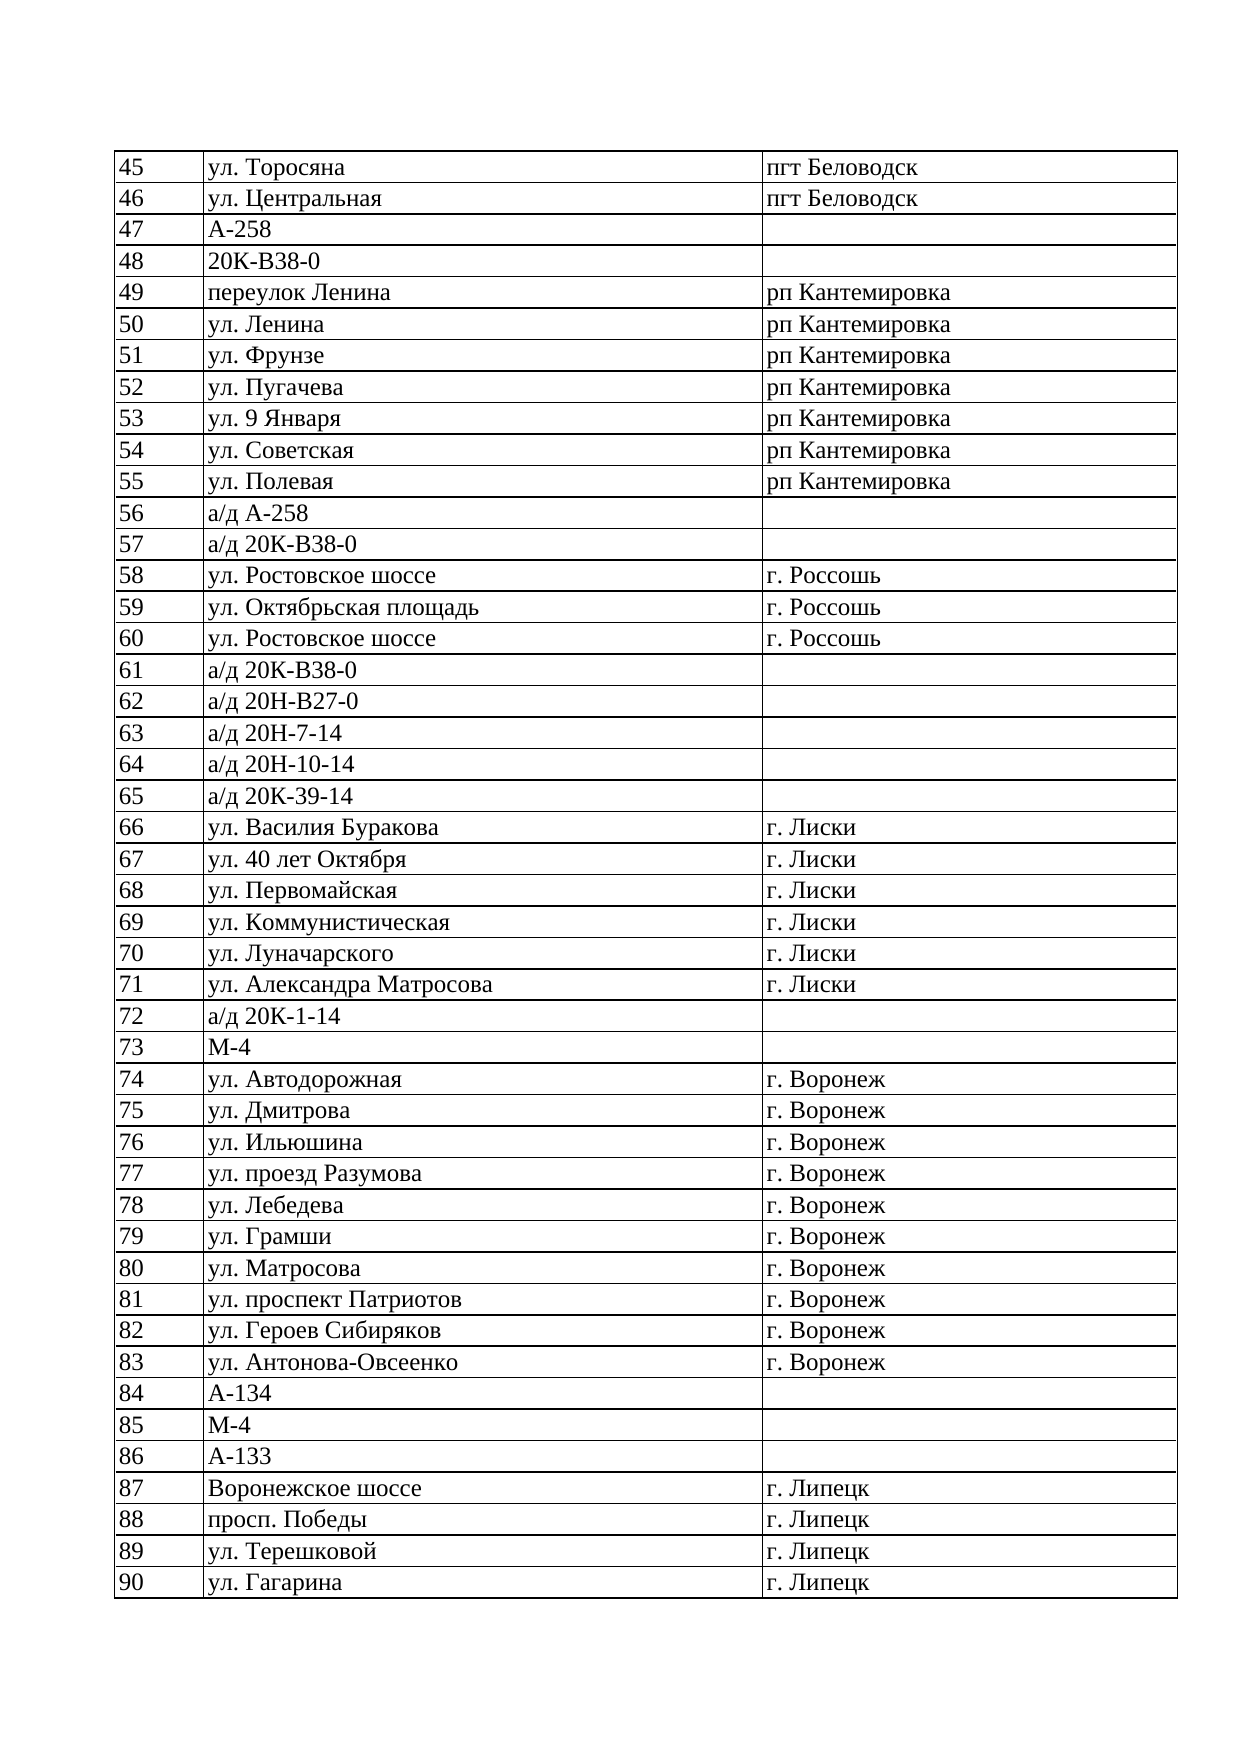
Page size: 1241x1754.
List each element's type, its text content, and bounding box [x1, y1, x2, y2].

table_cell ул. Центральная [204, 183, 762, 213]
table_cell г. Россошь [763, 622, 1177, 653]
table_cell 46 [115, 183, 203, 213]
table_cell 52 [115, 371, 203, 402]
table_cell г. Липецк [763, 1534, 1177, 1566]
table_cell г. Воронеж [763, 1283, 1177, 1314]
table_cell ул. Антонова-Овсеенко [204, 1347, 762, 1377]
table_cell а/д 20К-1-14 [204, 1001, 762, 1031]
table_cell 79 [115, 1221, 203, 1251]
table_cell 70 [115, 938, 203, 968]
table_cell ул. Лебедева [204, 1190, 762, 1219]
table_cell 73 [115, 1032, 203, 1062]
table_cell 66 [115, 812, 203, 842]
table_cell 62 [115, 686, 203, 716]
table_cell ул. Гагарина [204, 1567, 762, 1597]
table_cell [763, 1408, 1177, 1440]
table_cell г. Воронеж [763, 1188, 1177, 1219]
table_cell [763, 528, 1177, 559]
table_cell рп Кантемировка [763, 339, 1177, 370]
table_cell 56 [115, 497, 203, 527]
table_cell просп. Победы [204, 1504, 762, 1534]
table_cell а/д 20К-39-14 [204, 781, 762, 811]
table_cell рп Кантемировка [763, 402, 1177, 433]
table_cell г. Лиски [763, 842, 1177, 873]
table_cell Воронежское шоссе [204, 1473, 762, 1503]
table_cell г. Липецк [763, 1471, 1177, 1503]
table_cell [763, 1031, 1177, 1062]
table_cell ул. Василия Буракова [204, 812, 762, 842]
table_cell 86 [115, 1441, 203, 1471]
table_cell ул. Первомайская [204, 875, 762, 905]
table_cell 54 [115, 434, 203, 464]
table_cell г. Россошь [763, 590, 1177, 622]
table_cell ул. Советская [204, 435, 762, 464]
table_cell г. Воронеж [763, 1251, 1177, 1282]
table_cell 72 [115, 1000, 203, 1031]
table_cell 57 [115, 529, 203, 559]
table_cell [763, 716, 1177, 748]
table_cell переулок Ленина [204, 277, 762, 307]
table_cell ул. Терешковой [204, 1536, 762, 1566]
table_cell г. Воронеж [763, 1314, 1177, 1345]
table_cell ул. Полевая [204, 466, 762, 496]
table_cell рп Кантемировка [763, 433, 1177, 464]
table_cell 20К-В38-0 [204, 246, 762, 276]
table_cell [763, 685, 1177, 716]
table_cell ул. Ленина [204, 309, 762, 339]
table_cell [763, 1440, 1177, 1471]
table_cell рп Кантемировка [763, 276, 1177, 307]
table_cell а/д А-258 [204, 498, 762, 527]
table_cell 45 [115, 152, 203, 181]
table_cell а/д 20Н-В27-0 [204, 686, 762, 716]
table_cell 59 [115, 591, 203, 622]
table_cell г. Воронеж [763, 1125, 1177, 1157]
table_cell г. Липецк [763, 1566, 1177, 1597]
table_cell ул. Пугачева [204, 372, 762, 402]
table_cell г. Россошь [763, 559, 1177, 590]
table_cell 60 [115, 623, 203, 653]
table_cell 55 [115, 466, 203, 496]
table_cell 88 [115, 1504, 203, 1534]
table_cell 49 [115, 277, 203, 307]
table_cell 69 [115, 906, 203, 936]
table_cell 50 [115, 308, 203, 339]
table_cell 77 [115, 1158, 203, 1188]
table_cell 76 [115, 1126, 203, 1157]
table_cell г. Липецк [763, 1503, 1177, 1534]
table_cell 58 [115, 560, 203, 590]
table_cell 53 [115, 403, 203, 433]
table_cell пгт Беловодск [763, 152, 1177, 181]
table_cell г. Воронеж [763, 1345, 1177, 1377]
table_cell ул. проезд Разумова [204, 1158, 762, 1188]
table_cell г. Воронеж [763, 1157, 1177, 1188]
table_cell А-134 [204, 1378, 762, 1408]
table_cell [763, 653, 1177, 685]
table_cell г. Воронеж [763, 1220, 1177, 1251]
table_cell ул. Дмитрова [204, 1095, 762, 1125]
table_cell 84 [115, 1378, 203, 1408]
table_cell ул. Александра Матросова [204, 970, 762, 999]
table_cell А-258 [204, 215, 762, 244]
table_cell а/д 20Н-7-14 [204, 718, 762, 748]
table_cell [763, 1377, 1177, 1408]
table_cell [763, 999, 1177, 1031]
table_cell г. Воронеж [763, 1062, 1177, 1094]
table_cell М-4 [204, 1032, 762, 1062]
table_cell ул. проспект Патриотов [204, 1284, 762, 1314]
table_cell г. Лиски [763, 968, 1177, 999]
table_cell 81 [115, 1284, 203, 1314]
table_cell 65 [115, 780, 203, 811]
table_cell 64 [115, 749, 203, 779]
table_cell 71 [115, 969, 203, 999]
table_cell а/д 20Н-10-14 [204, 749, 762, 779]
table_cell 47 [115, 214, 203, 244]
table_cell ул. Грамши [204, 1221, 762, 1251]
table_cell 87 [115, 1472, 203, 1503]
table_cell ул. Матросова [204, 1253, 762, 1282]
table_cell 48 [115, 245, 203, 276]
table_cell а/д 20К-В38-0 [204, 655, 762, 685]
table_cell ул. Ильюшина [204, 1127, 762, 1157]
table_cell 74 [115, 1063, 203, 1094]
table_cell г. Лиски [763, 905, 1177, 936]
table_cell [763, 779, 1177, 811]
table_cell г. Лиски [763, 874, 1177, 905]
table_cell 67 [115, 843, 203, 873]
table_cell ул. Луначарского [204, 938, 762, 968]
table_cell пгт Беловодск [763, 181, 1177, 213]
table_cell М-4 [204, 1410, 762, 1440]
table_cell ул. Октябрьская площадь [204, 592, 762, 622]
table_cell 51 [115, 340, 203, 370]
table_cell 89 [115, 1535, 203, 1566]
table_cell 83 [115, 1346, 203, 1377]
table_cell 75 [115, 1095, 203, 1125]
table_cell ул. Героев Сибиряков [204, 1316, 762, 1345]
table_cell рп Кантемировка [763, 465, 1177, 496]
table_cell г. Воронеж [763, 1094, 1177, 1125]
table_cell 61 [115, 654, 203, 685]
table_cell ул. 9 Января [204, 403, 762, 433]
table_cell а/д 20К-В38-0 [204, 529, 762, 559]
table_cell [763, 496, 1177, 527]
table_cell [763, 244, 1177, 276]
table_cell 85 [115, 1409, 203, 1440]
table_cell 78 [115, 1189, 203, 1219]
table_cell [763, 748, 1177, 779]
table_cell А-133 [204, 1441, 762, 1471]
table_cell ул. Ростовское шоссе [204, 561, 762, 590]
table_cell ул. Коммунистическая [204, 907, 762, 936]
table_cell 68 [115, 875, 203, 905]
table_cell [763, 213, 1177, 244]
table_cell ул. Ростовское шоссе [204, 623, 762, 653]
table_cell ул. 40 лет Октября [204, 844, 762, 873]
table_cell 63 [115, 717, 203, 748]
table_cell ул. Автодорожная [204, 1064, 762, 1094]
table_cell ул. Фрунзе [204, 340, 762, 370]
table_cell 80 [115, 1252, 203, 1282]
table_cell рп Кантемировка [763, 307, 1177, 339]
table_cell ул. Торосяна [204, 152, 762, 181]
table_cell 82 [115, 1315, 203, 1345]
table_cell 90 [115, 1567, 203, 1597]
table_cell г. Лиски [763, 811, 1177, 842]
table_cell г. Лиски [763, 936, 1177, 968]
table_cell рп Кантемировка [763, 370, 1177, 402]
